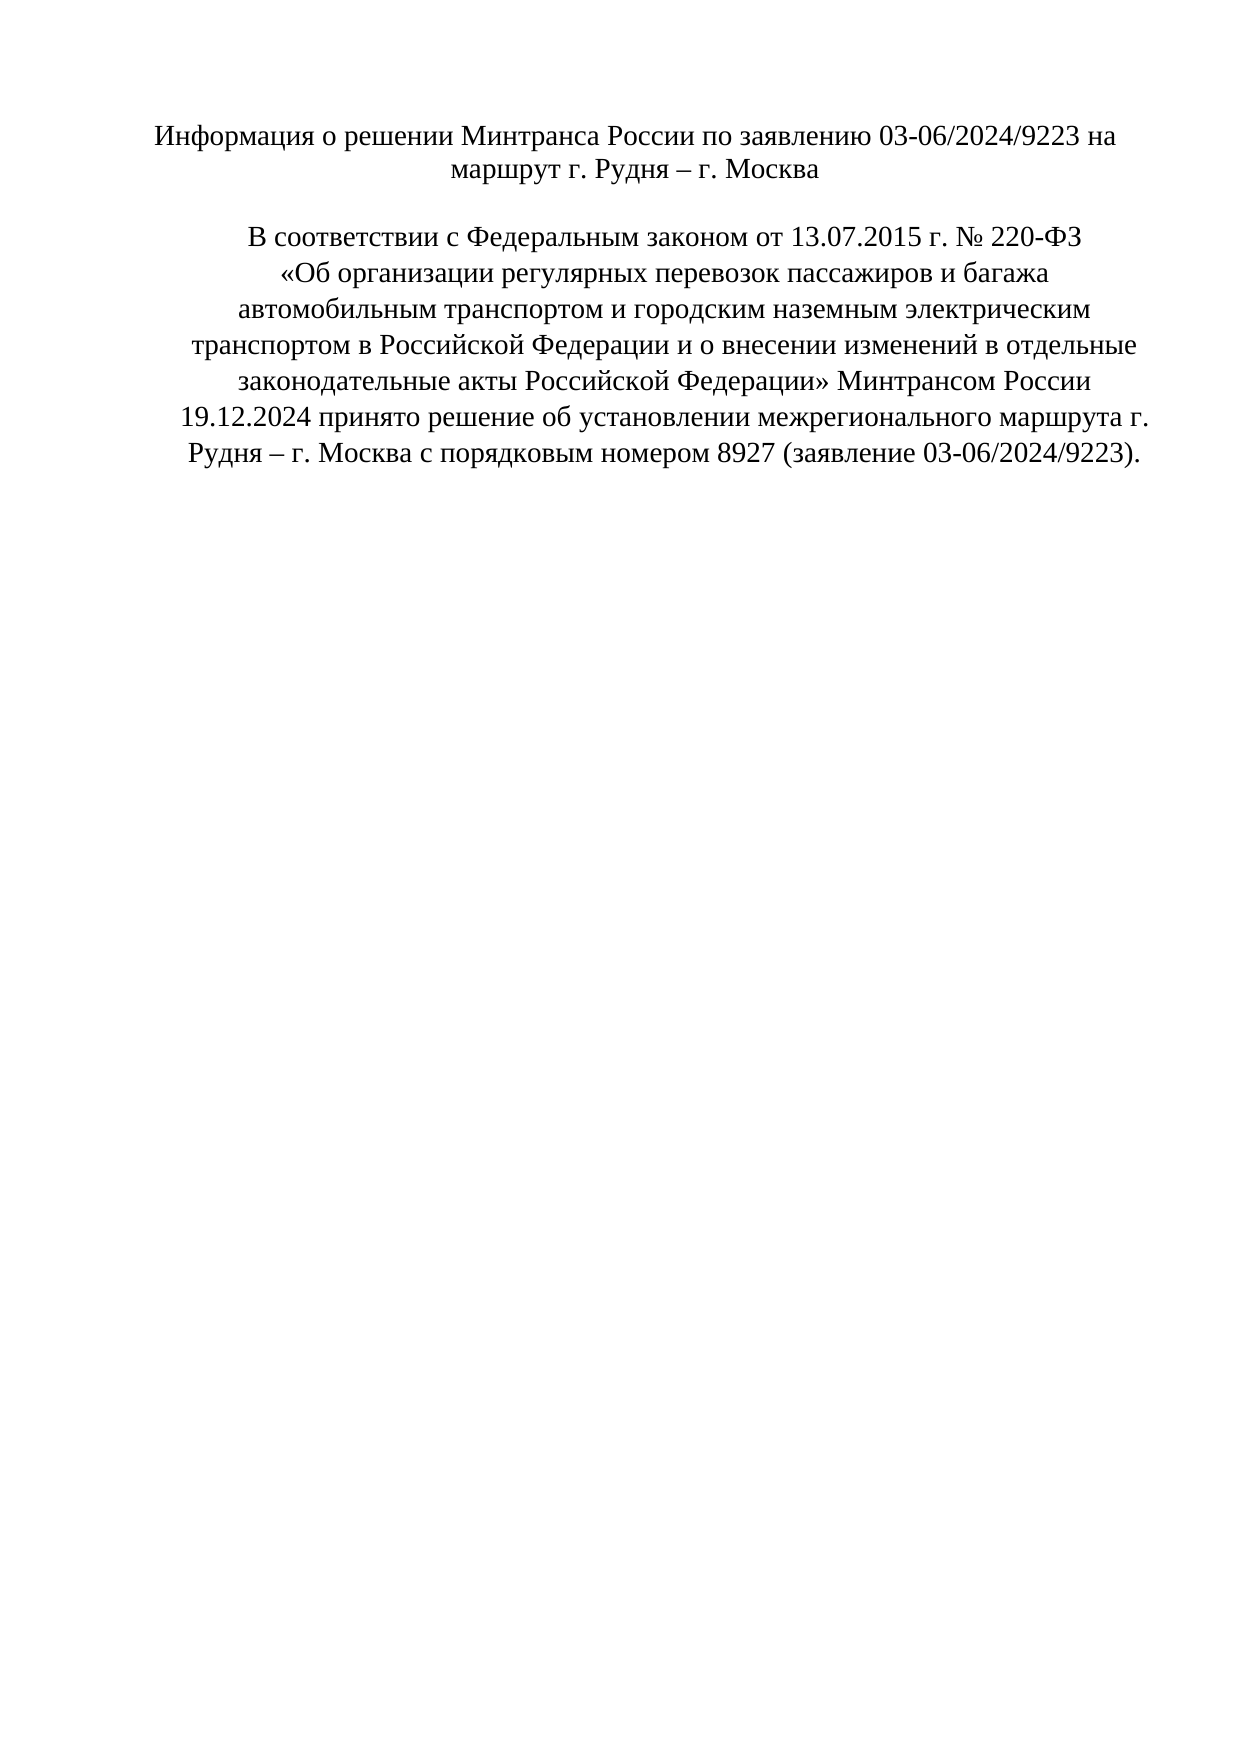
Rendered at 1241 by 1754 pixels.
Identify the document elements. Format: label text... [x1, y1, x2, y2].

text В соответствии с Федеральным законом от 13.07.2015 г. № 220-ФЗ «Об организации регулярных перевозок пассажиров и багажа автомобильным транспортом и городским наземным электрическим транспортом в Российской Федерации и о внесении изменений в отдельные законодательные акты Российской Федерации» Минтрансом России 19.12.2024 принято решение об установлении межрегионального маршрута г. Рудня – г. Москва с порядковым номером 8927 (заявление 03-06/2024/9223). [177, 219, 1152, 469]
text Информация о решении Минтранса России по заявлению 03-06/2024/9223 на маршрут г. Рудня – г. Москва [118, 118, 1152, 185]
